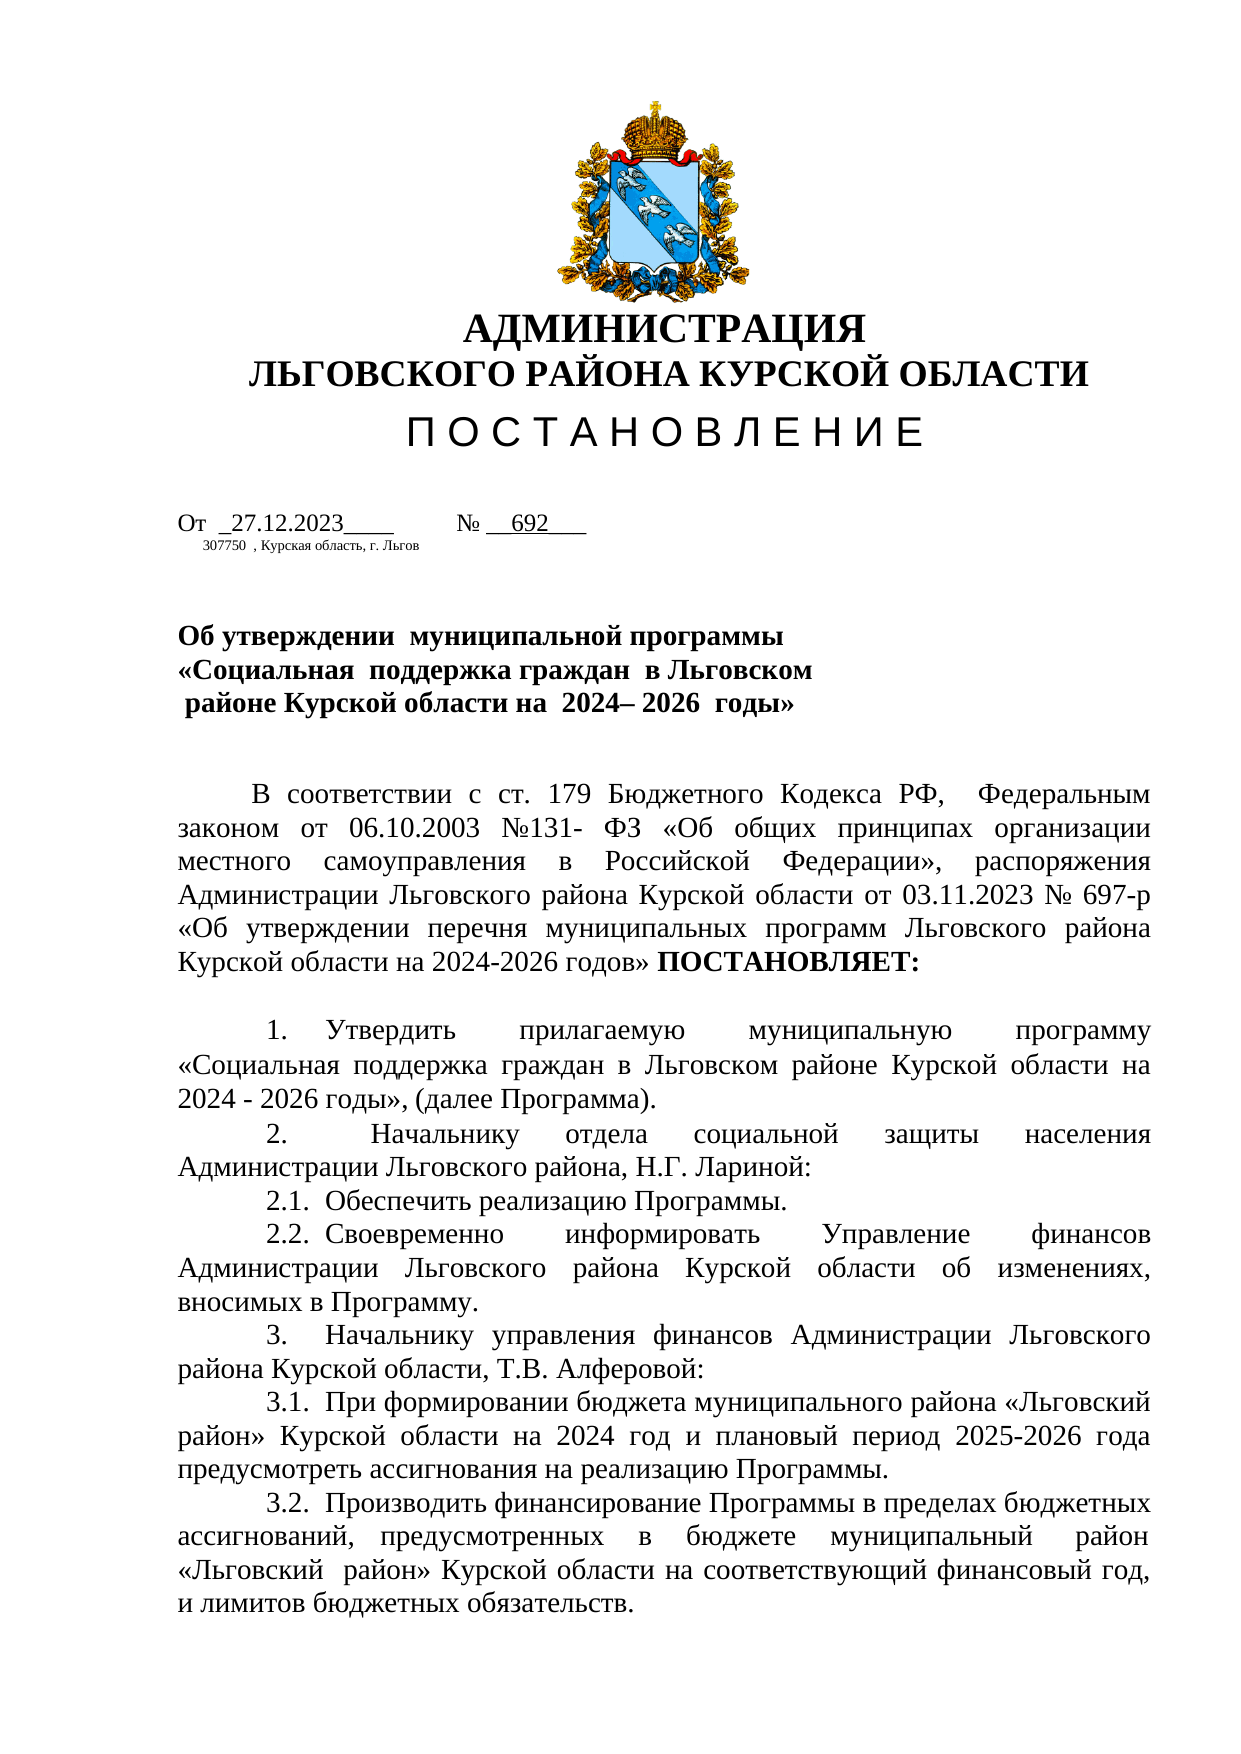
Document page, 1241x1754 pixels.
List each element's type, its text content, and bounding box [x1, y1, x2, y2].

text От _27.12.2023____ № __692___ [177, 508, 1152, 537]
text АДМИНИСТРАЦИЯ [177, 303, 1152, 351]
text районе Курской области на 2024– 2026 годы» [177, 685, 1152, 719]
text Об утверждении муниципальной программы [177, 618, 1152, 652]
list При формировании бюджета муниципального района «Льговский район» Курской области на 2024 год и плановый период 2025-2026 года предусмотреть ассигнования на реализацию Программы. [177, 1384, 1152, 1485]
list Обеспечить реализацию Программы. [177, 1183, 1152, 1217]
list Начальнику отдела социальной защиты населения Администрации Льговского района, Н.Г. Лариной: [177, 1116, 1152, 1183]
list Начальнику управления финансов Администрации Льговского района Курской области, Т.В. Алферовой: [177, 1317, 1152, 1384]
list Своевременно информировать Управление финансов Администрации Льговского района Курской области об изменениях, вносимых в Программу. [177, 1217, 1152, 1317]
text В соответствии с ст. 179 Бюджетного Кодекса РФ, Федеральным законом от 06.10.2003 №131- ФЗ «Об общих принципах организации местного самоуправления в Российской Федерации», распоряжения Администрации Льговского района Курской области от 03.11.2023 № 697-р «Об утверждении перечня муниципальных программ Льговского района Курской области на 2024-2026 годов» ПОСТАНОВЛЯЕТ: [177, 776, 1152, 978]
list Утвердить прилагаемую муниципальную программу «Социальная поддержка граждан в Льговском районе Курской области на 2024 - 2026 годы», (далее Программа). [177, 1011, 1152, 1116]
text 307750 , Курская область, г. Льгов [177, 537, 1152, 566]
text «Социальная поддержка граждан в Льговском [177, 652, 1152, 685]
text ЛЬГОВСКОГО РАЙОНА КУРСКОЙ ОБЛАСТИ [177, 351, 1152, 394]
text П О С Т А Н О В Л Е Н И Е [177, 407, 1152, 455]
list Производить финансирование Программы в пределах бюджетных ассигнований, предусмотренных в бюджете муниципальный район «Льговский район» Курской области на соответствующий финансовый год, и лимитов бюджетных обязательств. [177, 1485, 1152, 1619]
picture [552, 98, 752, 314]
